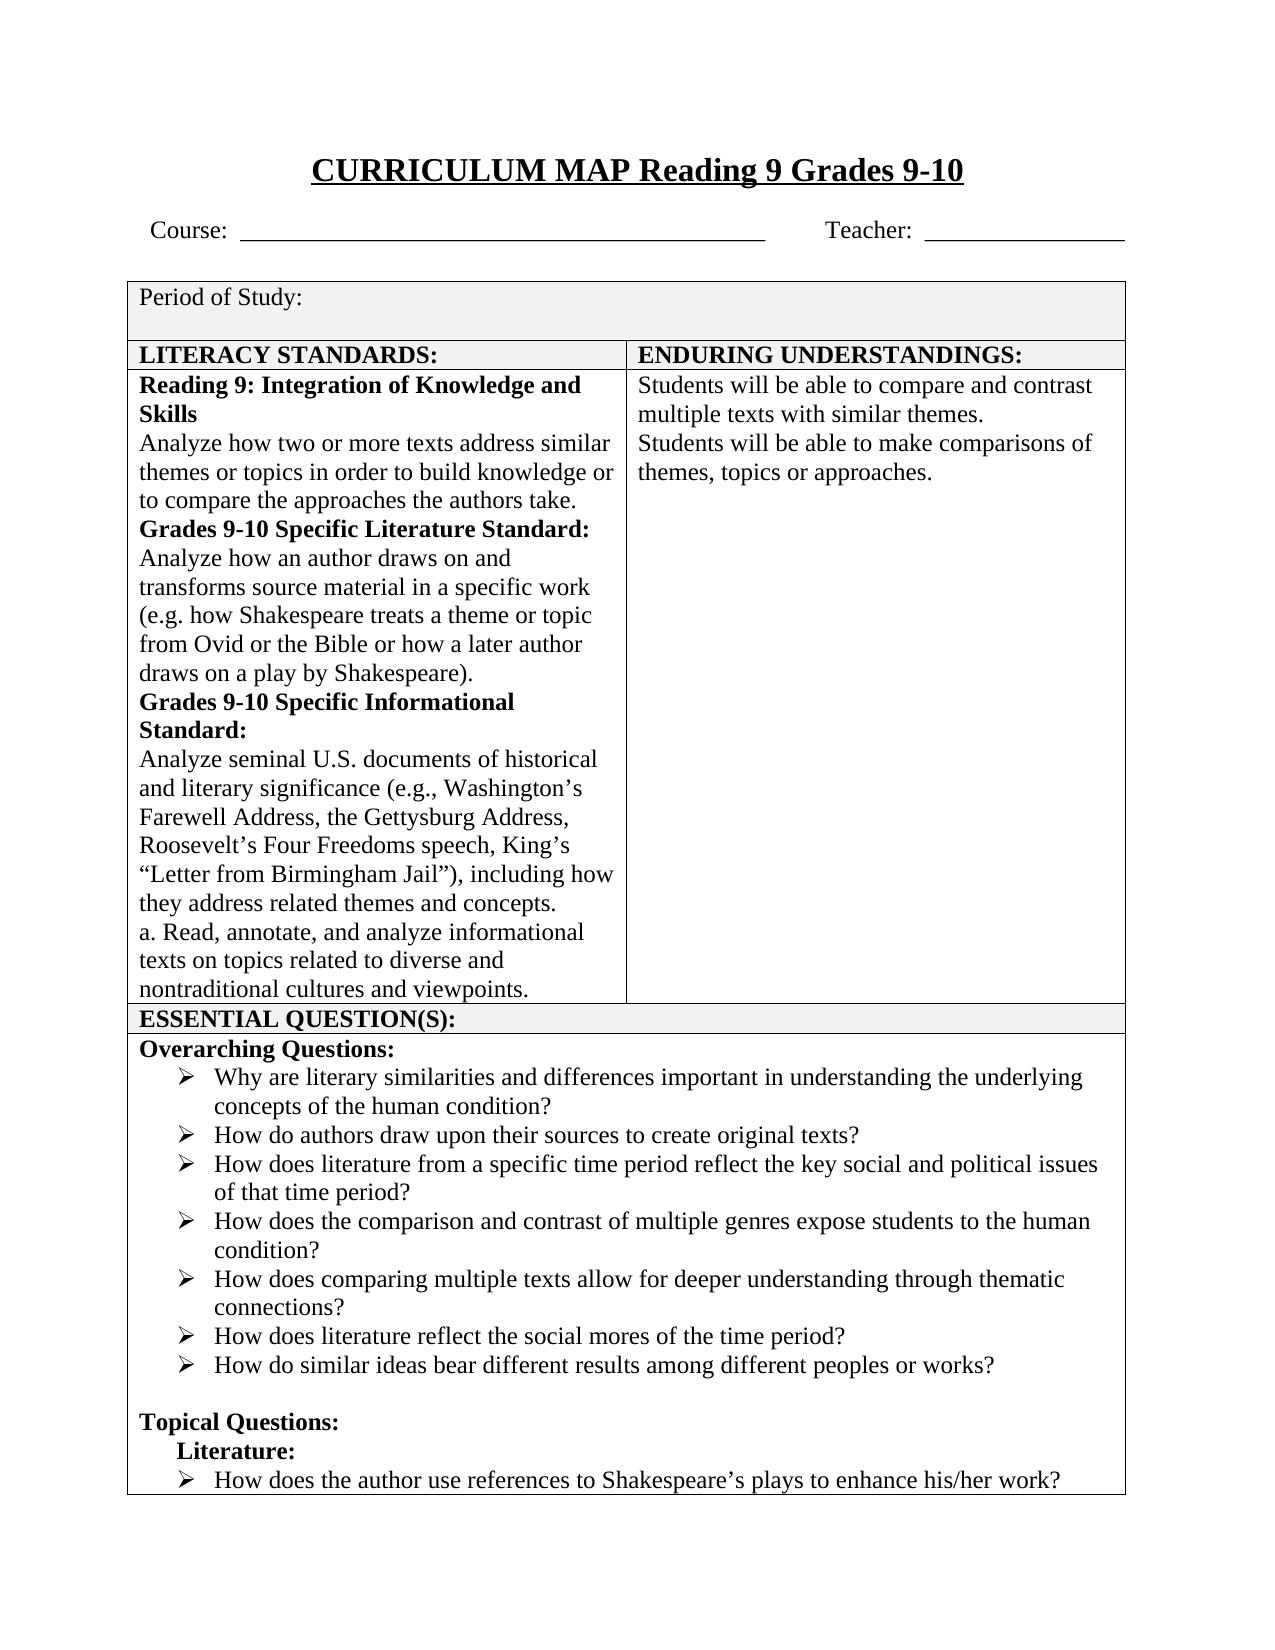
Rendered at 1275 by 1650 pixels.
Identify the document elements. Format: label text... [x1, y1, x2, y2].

text Course: __________________________________________ Teacher: ________________ [150, 215, 1125, 244]
table_cell ESSENTIAL QUESTION(S): [128, 1004, 1125, 1033]
table_cell Students will be able to compare and contrast multiple texts with similar themes. Students will be able to make comparisons of themes, topics or approaches. [627, 370, 1125, 1003]
table_cell LITERACY STANDARDS: [128, 341, 626, 369]
table_cell Reading 9: Integration of Knowledge and Skills Analyze how two or more texts address similar themes or topics in order to build knowledge or to compare the approaches the authors take. Grades 9-10 Specific Literature Standard: Analyze how an author draws on and transforms source material in a specific work (e.g. how Shakespeare treats a theme or topic from Ovid or the Bible or how a later author draws on a play by Shakespeare). Grades 9-10 Specific Informational Standard: Analyze seminal U.S. documents of historical and literary significance (e.g., Washington’s Farewell Address, the Gettysburg Address, Roosevelt’s Four Freedoms speech, King’s “Letter from Birmingham Jail”), including how they address related themes and concepts. a. Read, annotate, and analyze informational texts on topics related to diverse and nontraditional cultures and viewpoints. [128, 370, 626, 1003]
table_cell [128, 1034, 1125, 1494]
text CURRICULUM MAP Reading 9 Grades 9-10 [150, 150, 1125, 188]
table_cell ENDURING UNDERSTANDINGS: [627, 341, 1125, 369]
table_header Period of Study: [128, 282, 1125, 339]
